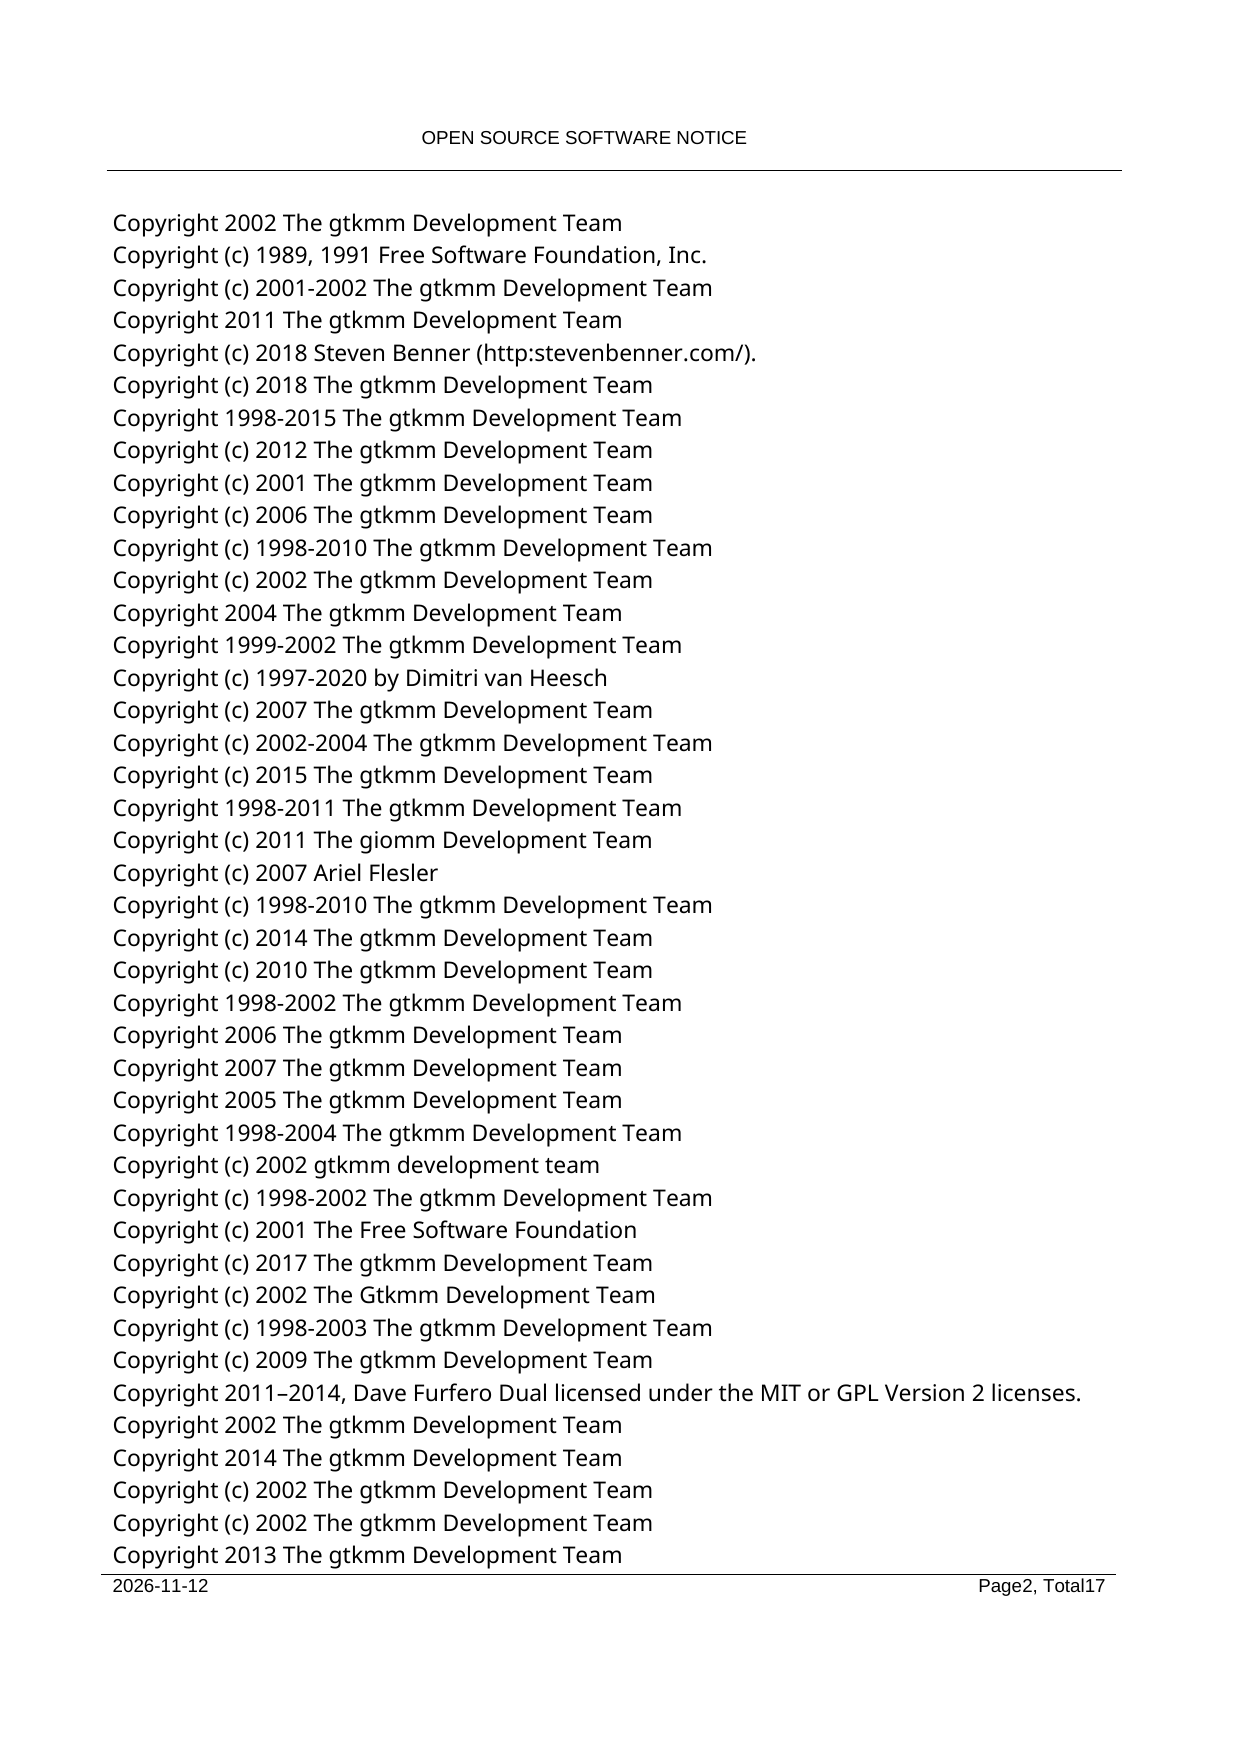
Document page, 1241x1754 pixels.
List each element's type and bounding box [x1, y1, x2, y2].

text [112, 206, 1128, 1571]
